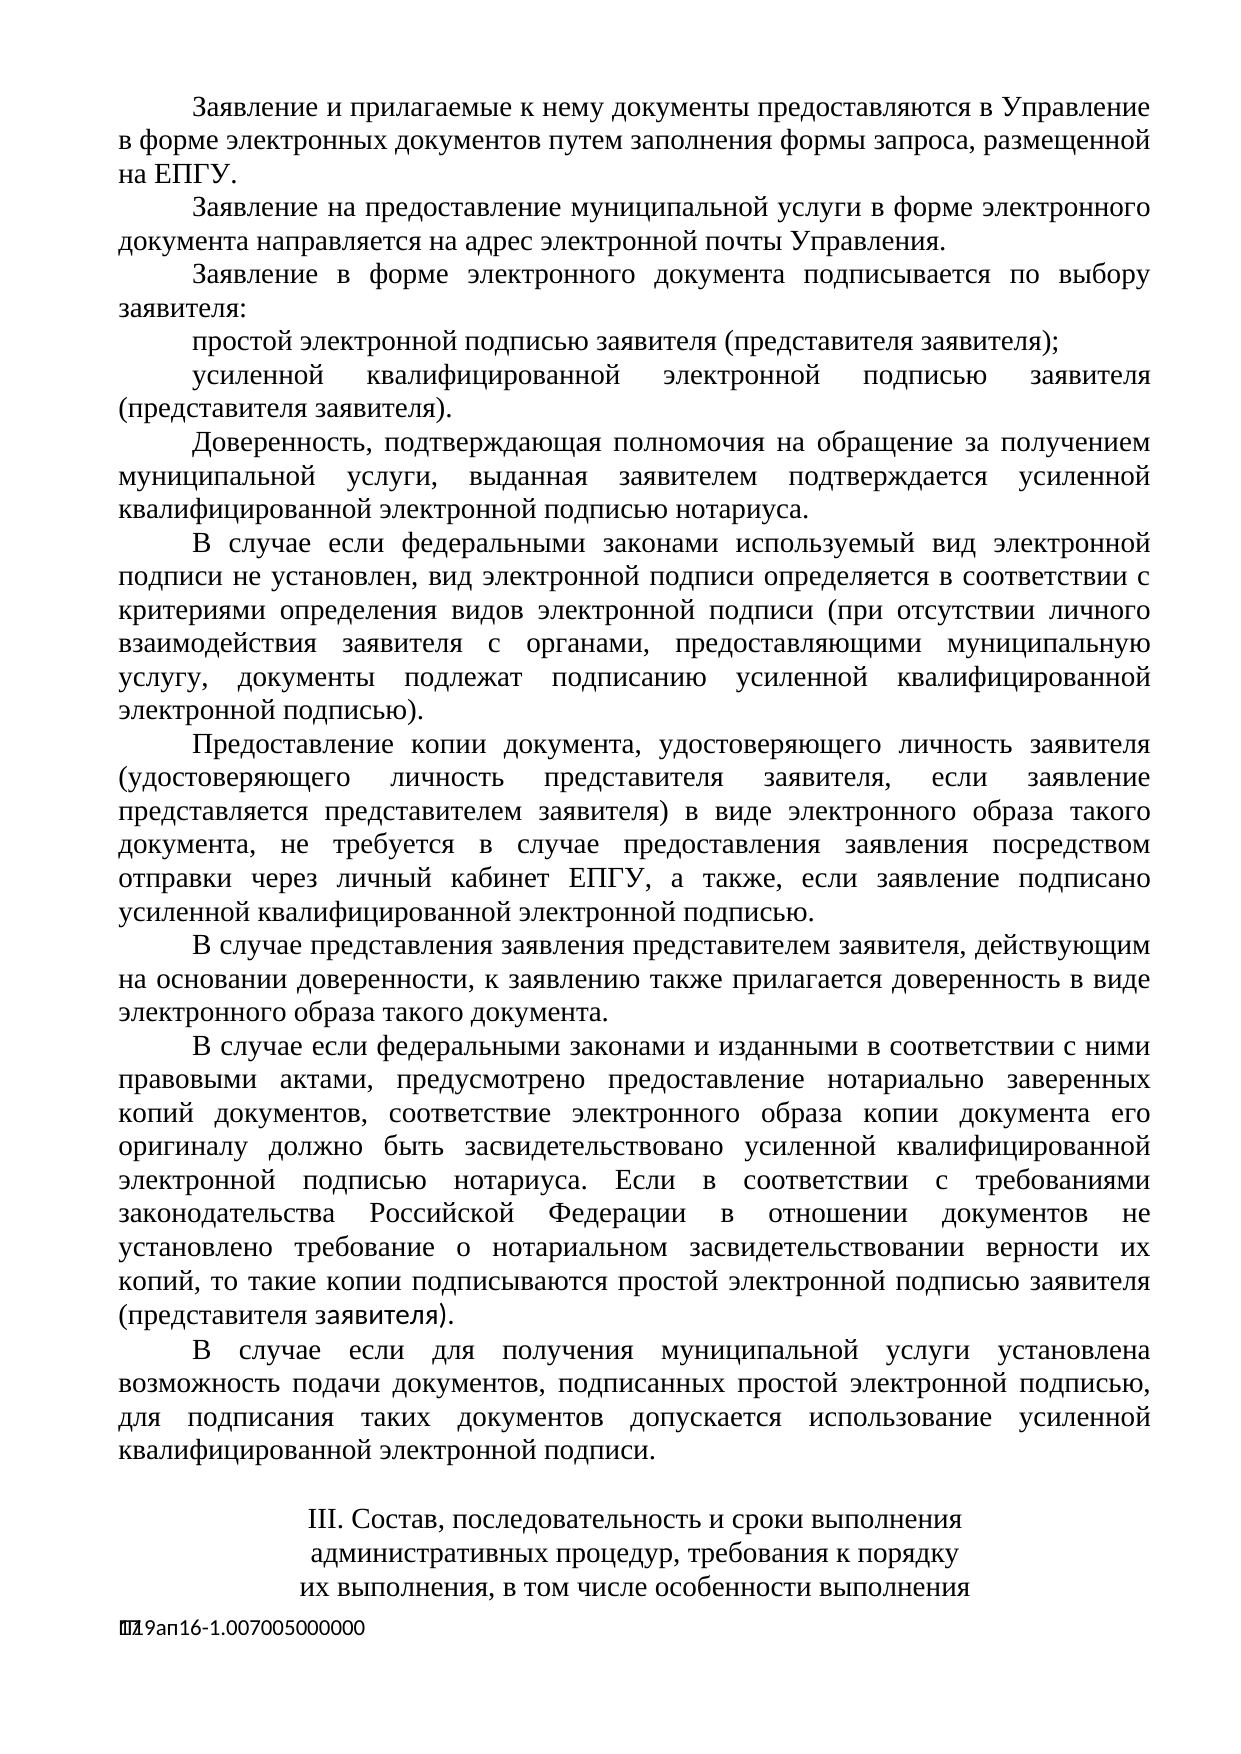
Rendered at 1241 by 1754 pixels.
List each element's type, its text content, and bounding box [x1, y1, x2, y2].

text административных процедур, требования к порядку [118, 1535, 1152, 1569]
text усиленной квалифицированной электронной подписью заявителя (представителя заявителя). [118, 357, 1152, 424]
text простой электронной подписью заявителя (представителя заявителя); [118, 323, 1152, 357]
text Заявление и прилагаемые к нему документы предоставляются в Управление в форме электронных документов путем заполнения формы запроса, размещенной на ЕПГУ. [118, 89, 1152, 189]
text В случае если для получения муниципальной услуги установлена возможность подачи документов, подписанных простой электронной подписью, для подписания таких документов допускается использование усиленной квалифицированной электронной подписи. [118, 1332, 1152, 1466]
text Доверенность, подтверждающая полномочия на обращение за получением муниципальной услуги, выданная заявителем подтверждается усиленной квалифицированной электронной подписью нотариуса. [118, 424, 1152, 525]
text Заявление на предоставление муниципальной услуги в форме электронного документа направляется на адрес электронной почты Управления. [118, 189, 1152, 256]
text В случае если федеральными законами используемый вид электронной подписи не установлен, вид электронной подписи определяется в соответствии с критериями определения видов электронной подписи (при отсутствии личного взаимодействия заявителя с органами, предоставляющими муниципальную услугу, документы подлежат подписанию усиленной квалифицированной электронной подписью). [118, 525, 1152, 726]
text III. Состав, последовательность и сроки выполнения [118, 1502, 1152, 1535]
text Заявление в форме электронного документа подписывается по выбору заявителя: [118, 256, 1152, 323]
text Предоставление копии документа, удостоверяющего личность заявителя (удостоверяющего личность представителя заявителя, если заявление представляется представителем заявителя) в виде электронного образа такого документа, не требуется в случае предоставления заявления посредством отправки через личный кабинет ЕПГУ, а также, если заявление подписано усиленной квалифицированной электронной подписью. [118, 726, 1152, 927]
text В случае если федеральными законами и изданными в соответствии с ними правовыми актами, предусмотрено предоставление нотариально заверенных копий документов, соответствие электронного образа копии документа его оригиналу должно быть засвидетельствовано усиленной квалифицированной электронной подписью нотариуса. Если в соответствии с требованиями законодательства Российской Федерации в отношении документов не установлено требование о нотариальном засвидетельствовании верности их копий, то такие копии подписываются простой электронной подписью заявителя (представителя заявителя). [118, 1028, 1152, 1332]
text их выполнения, в том числе особенности выполнения [118, 1569, 1152, 1602]
text В случае представления заявления представителем заявителя, действующим на основании доверенности, к заявлению также прилагается доверенность в виде электронного образа такого документа. [118, 927, 1152, 1028]
